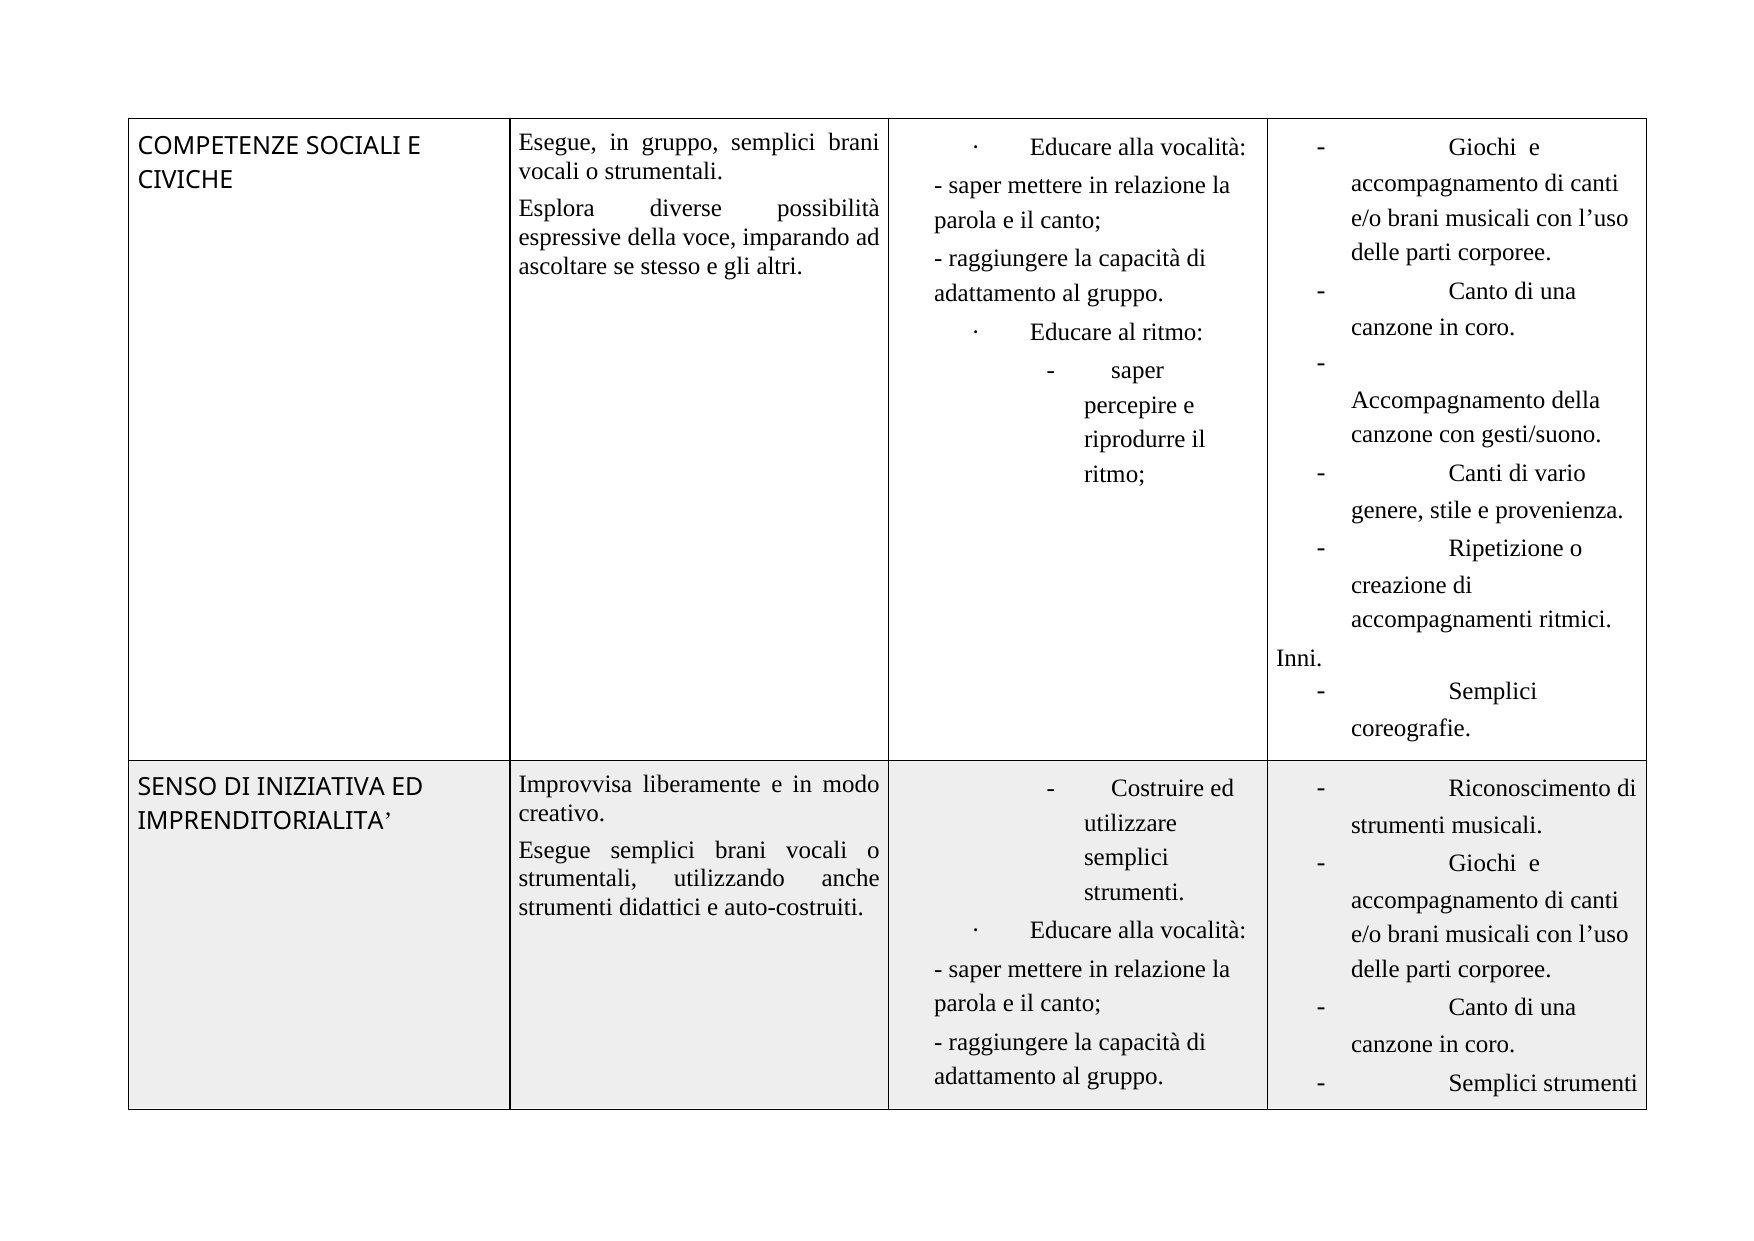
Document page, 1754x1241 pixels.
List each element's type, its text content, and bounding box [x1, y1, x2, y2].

table_cell - Giochi e accompagnamento di canti e/o brani musicali con l’uso delle parti corporee. - Canto di una canzone in coro. - Accompagnamento della canzone con gesti/suono. - Canti di vario genere, stile e provenienza. - Ripetizione o creazione di accompagnamenti ritmici. Inni. - Semplici coreografie. [1268, 119, 1646, 759]
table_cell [511, 761, 888, 1108]
table_cell COMPETENZE SOCIALI E CIVICHE [129, 119, 509, 759]
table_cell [1268, 761, 1646, 1108]
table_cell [889, 761, 1267, 1108]
table_cell Esegue, in gruppo, semplici brani vocali o strumentali. Esplora diverse possibilità espressive della voce, imparando ad ascoltare se stesso e gli altri. [511, 119, 888, 759]
table_cell · Educare alla vocalità: - saper mettere in relazione la parola e il canto; - raggiungere la capacità di adattamento al gruppo. · Educare al ritmo: - saper percepire e riprodurre il ritmo; [889, 119, 1267, 759]
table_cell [129, 761, 509, 1108]
